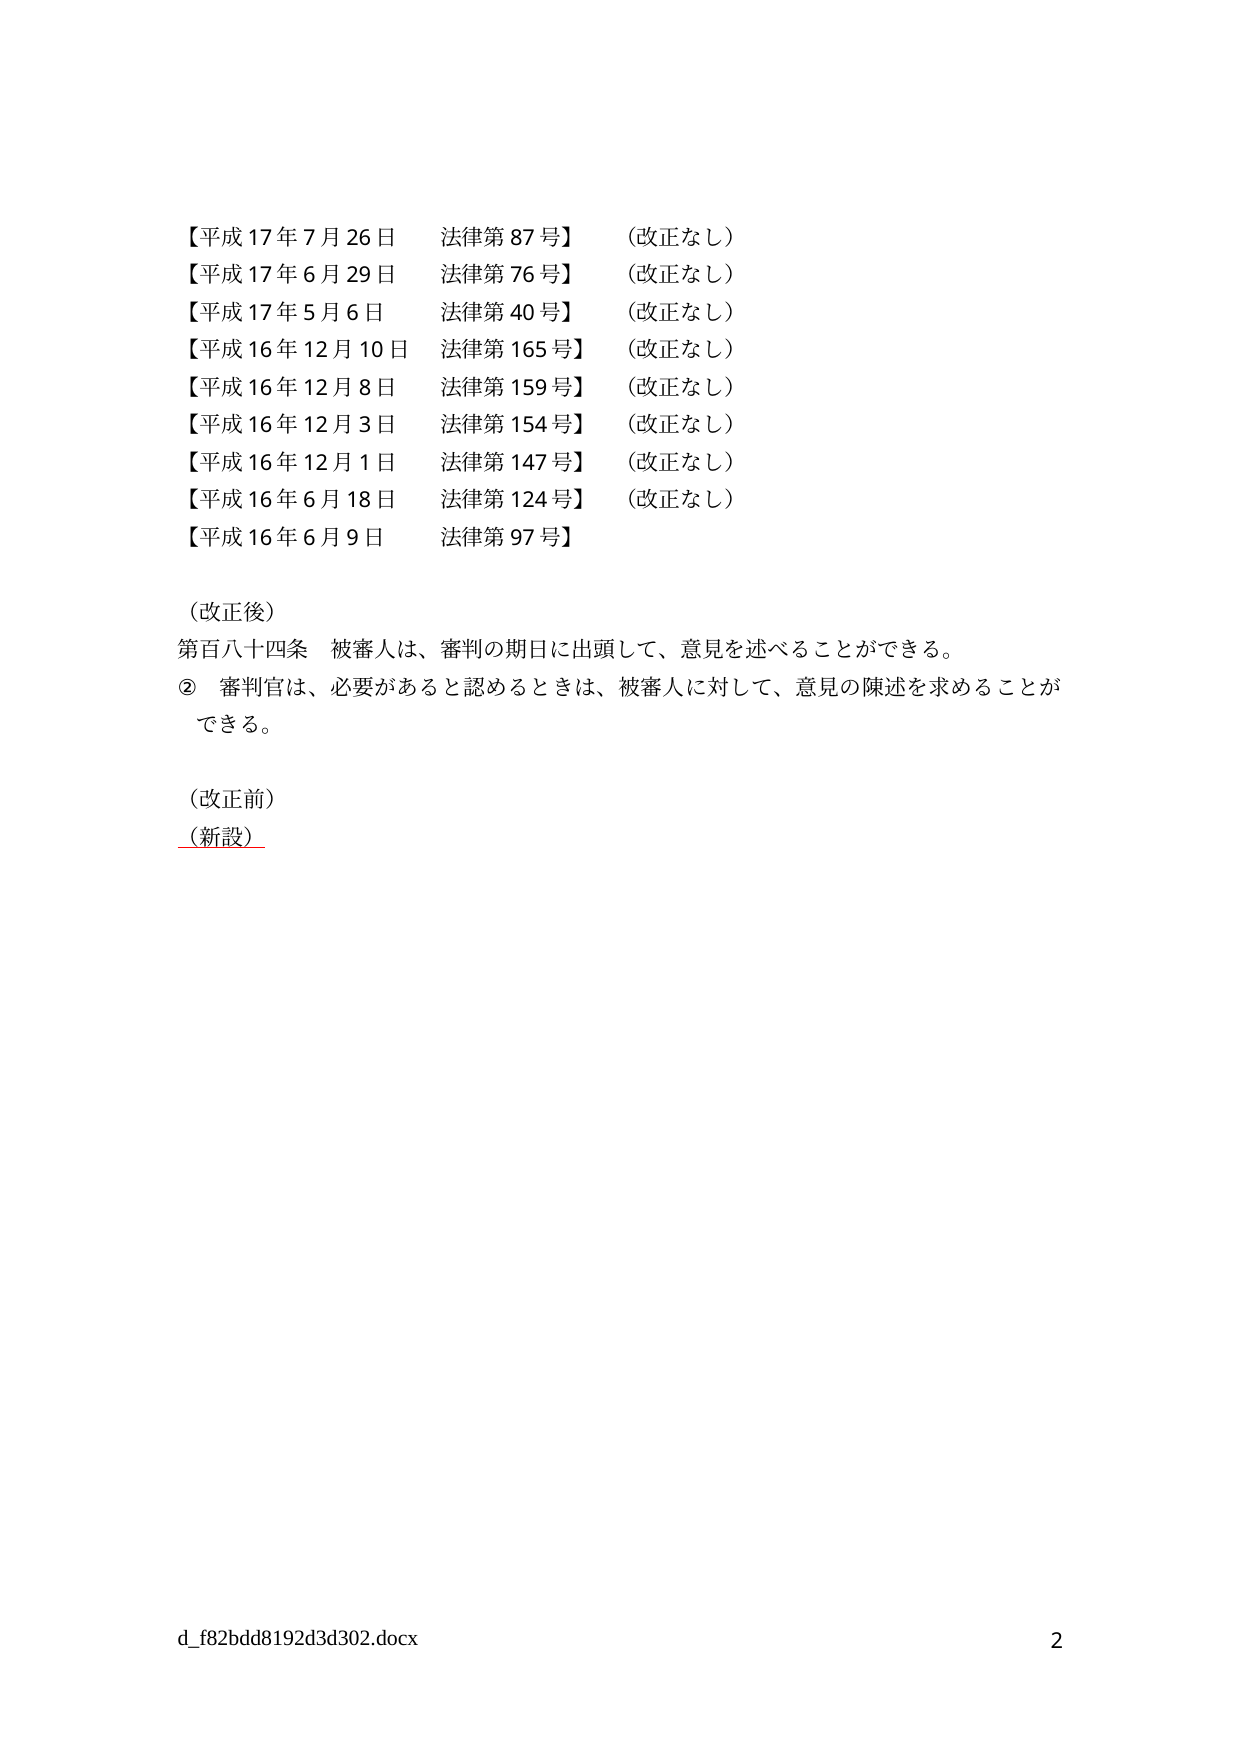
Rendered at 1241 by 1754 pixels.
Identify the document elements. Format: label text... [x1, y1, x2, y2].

text （改正後） [177, 592, 1063, 629]
text 【平成17年7月26日 法律第87号】 （改正なし） [177, 217, 1063, 254]
text 【平成16年12月1日 法律第147号】 （改正なし） [177, 442, 1063, 479]
text 【平成16年12月8日 法律第159号】 （改正なし） [177, 367, 1063, 404]
text 【平成17年6月29日 法律第76号】 （改正なし） [177, 254, 1063, 292]
text 【平成16年6月9日 法律第97号】 [177, 517, 1063, 554]
text （改正前） [177, 779, 1063, 817]
text ② 審判官は、必要があると認めるときは、被審人に対して、意見の陳述を求めることができる。 [177, 667, 1063, 742]
text 【平成16年6月18日 法律第124号】 （改正なし） [177, 479, 1063, 517]
text 【平成16年12月3日 法律第154号】 （改正なし） [177, 404, 1063, 442]
text 【平成17年5月6日 法律第40号】 （改正なし） [177, 292, 1063, 329]
text （新設） [177, 817, 1063, 854]
text 【平成16年12月10日 法律第165号】 （改正なし） [177, 329, 1063, 367]
text 第百八十四条 被審人は、審判の期日に出頭して、意見を述べることができる。 [177, 629, 1063, 667]
